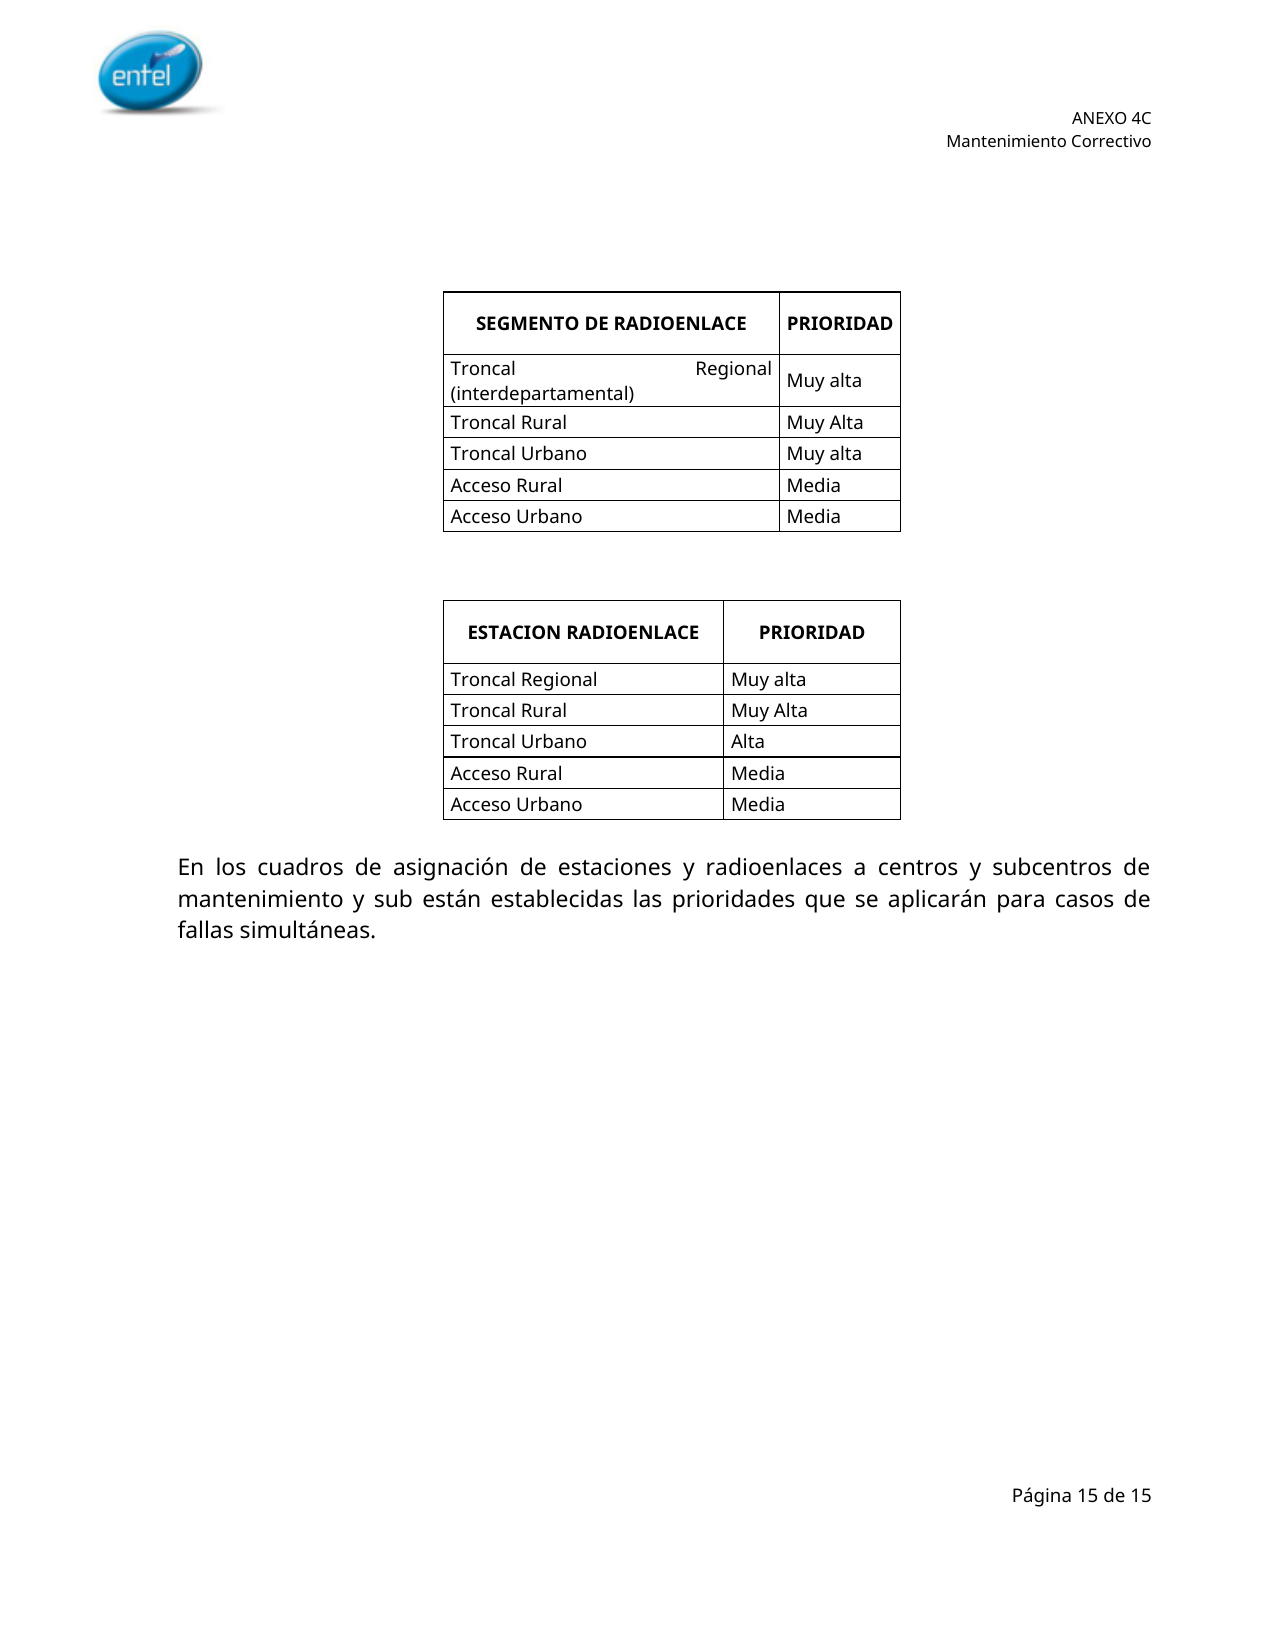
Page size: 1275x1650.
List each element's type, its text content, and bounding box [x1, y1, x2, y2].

table_cell Acceso Rural [444, 470, 779, 500]
table_cell Acceso Urbano [444, 789, 723, 819]
table_cell Troncal Rural [444, 407, 779, 437]
table_cell Muy Alta [780, 407, 900, 437]
table_header ESTACION RADIOENLACE [444, 601, 723, 663]
table_cell Alta [724, 726, 900, 756]
table_cell Troncal Urbano [444, 726, 723, 756]
table_cell Media [724, 789, 900, 819]
text En los cuadros de asignación de estaciones y radioenlaces a centros y subcentros de mantenimiento y sub están establecidas las prioridades que se aplicarán para casos de fallas simultáneas. [177, 851, 1152, 945]
table_cell Media [724, 758, 900, 788]
table_cell Acceso Urbano [444, 501, 779, 531]
table_cell Muy alta [780, 438, 900, 468]
table_cell Acceso Rural [444, 758, 723, 788]
table_header SEGMENTO DE RADIOENLACE [444, 293, 779, 354]
table_cell Muy alta [724, 664, 900, 694]
table_cell Muy Alta [724, 695, 900, 725]
table_cell Media [780, 501, 900, 531]
table_cell Muy alta [780, 355, 900, 406]
table_cell Troncal Urbano [444, 438, 779, 468]
table_header PRIORIDAD [780, 293, 900, 354]
table_cell Media [780, 470, 900, 500]
table_cell Troncal Regional (interdepartamental) [444, 355, 779, 406]
picture [82, 25, 225, 122]
table_cell Troncal Rural [444, 695, 723, 725]
table_cell Troncal Regional [444, 664, 723, 694]
table_header PRIORIDAD [724, 601, 900, 663]
